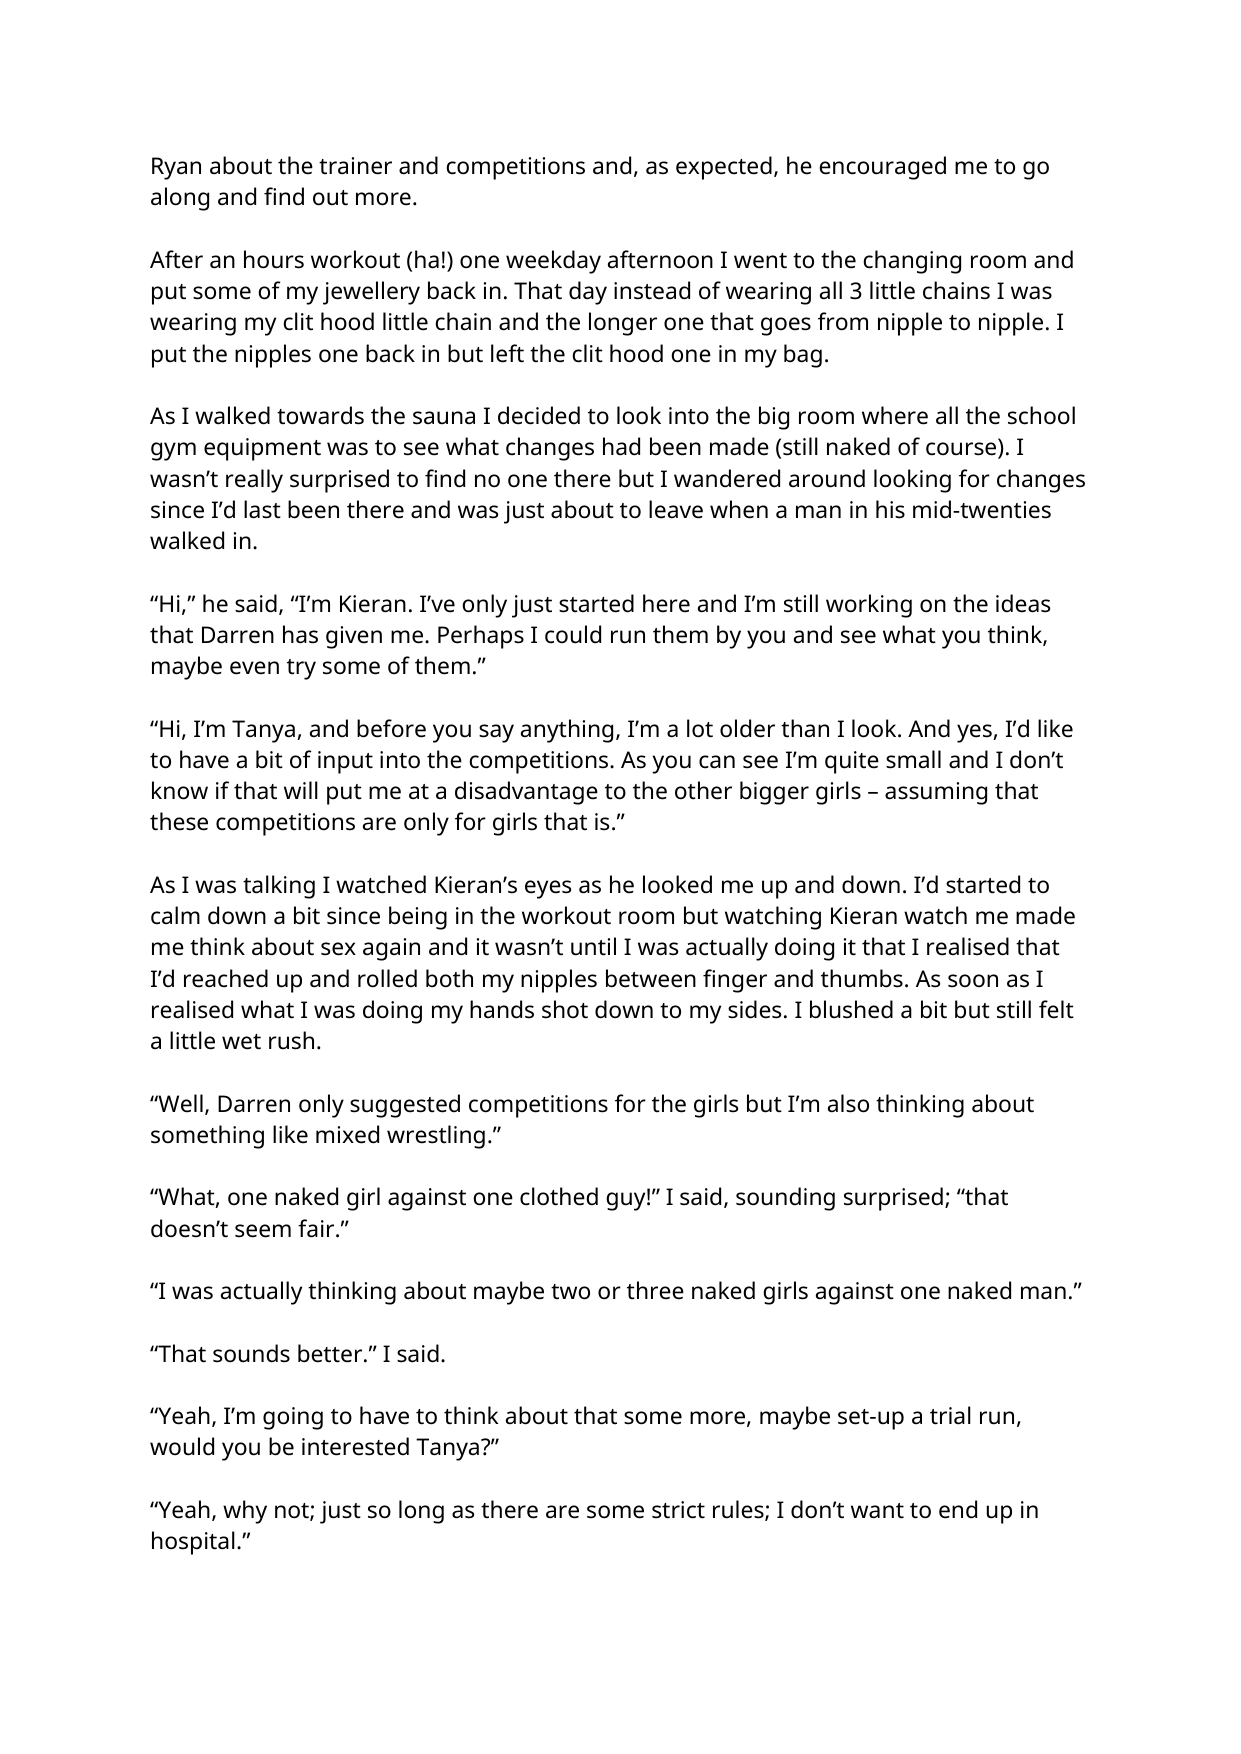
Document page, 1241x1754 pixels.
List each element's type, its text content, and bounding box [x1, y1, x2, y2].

text “Hi,” he said, “I’m Kieran. I’ve only just started here and I’m still working on the ideas that Darren has given me. Perhaps I could run them by you and see what you think, maybe even try some of them.” [150, 587, 1090, 681]
text As I walked towards the sauna I decided to look into the big room where all the school gym equipment was to see what changes had been made (still naked of course). I wasn’t really surprised to find no one there but I wandered around looking for changes since I’d last been there and was just about to leave when a man in his mid-twenties walked in. [150, 400, 1090, 556]
text “That sounds better.” I said. [150, 1337, 1090, 1369]
text “What, one naked girl against one clothed guy!” I said, sounding surprised; “that doesn’t seem fair.” [150, 1181, 1090, 1244]
text After an hours workout (ha!) one weekday afternoon I went to the changing room and put some of my jewellery back in. That day instead of wearing all 3 little chains I was wearing my clit hood little chain and the longer one that goes from nipple to nipple. I put the nipples one back in but left the clit hood one in my bag. [150, 244, 1090, 369]
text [150, 150, 1090, 212]
text “Yeah, I’m going to have to think about that some more, maybe set-up a trial run, would you be interested Tanya?” [150, 1400, 1090, 1462]
text As I was talking I watched Kieran’s eyes as he looked me up and down. I’d started to calm down a bit since being in the workout room but watching Kieran watch me made me think about sex again and it wasn’t until I was actually doing it that I realised that I’d reached up and rolled both my nipples between finger and thumbs. As soon as I realised what I was doing my hands shot down to my sides. I blushed a bit but still felt a little wet rush. [150, 869, 1090, 1056]
text “Well, Darren only suggested competitions for the girls but I’m also thinking about something like mixed wrestling.” [150, 1087, 1090, 1150]
text “I was actually thinking about maybe two or three naked girls against one naked man.” [150, 1275, 1090, 1306]
text “Yeah, why not; just so long as there are some strict rules; I don’t want to end up in hospital.” [150, 1494, 1090, 1556]
text “Hi, I’m Tanya, and before you say anything, I’m a lot older than I look. And yes, I’d like to have a bit of input into the competitions. As you can see I’m quite small and I don’t know if that will put me at a disadvantage to the other bigger girls – assuming that these competitions are only for girls that is.” [150, 712, 1090, 837]
